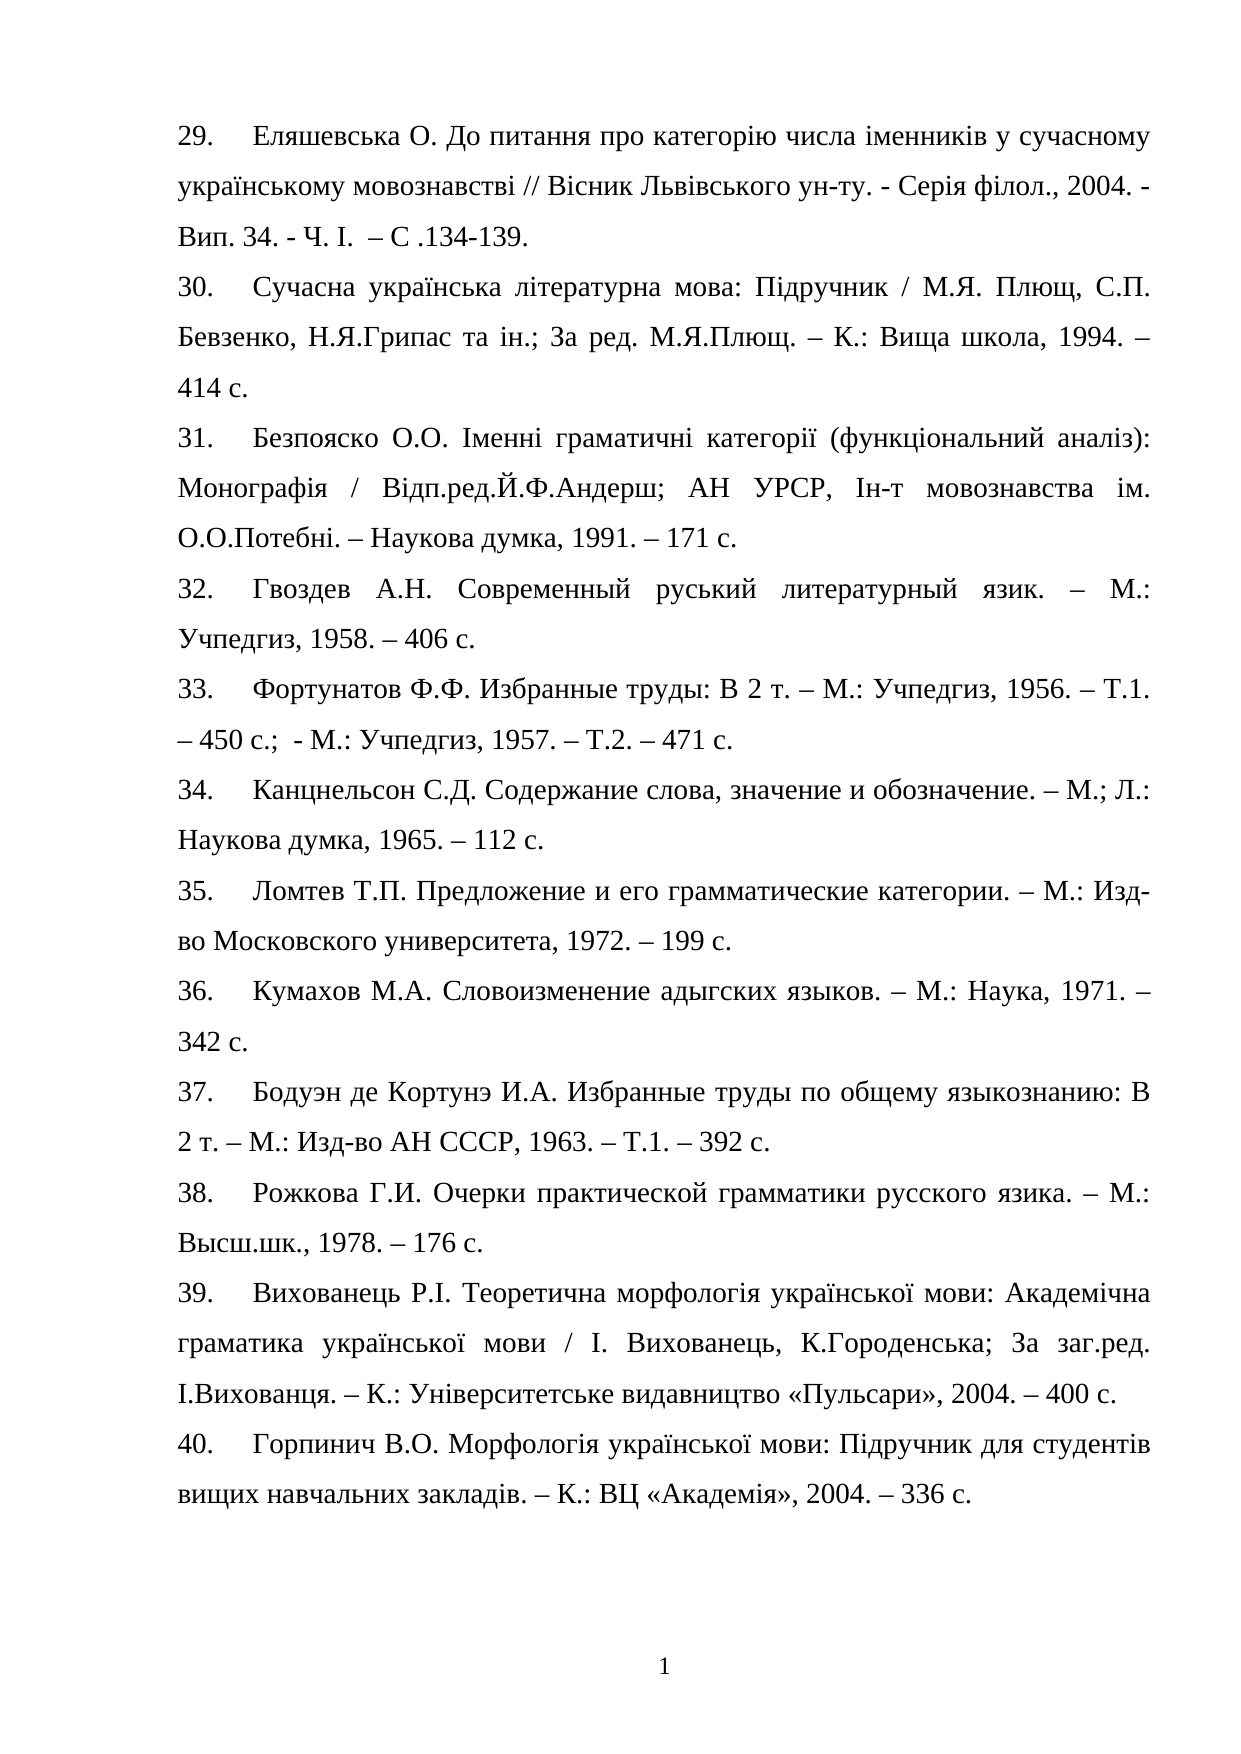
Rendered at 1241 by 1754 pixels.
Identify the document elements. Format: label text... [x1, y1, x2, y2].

list Гвоздев А.Н. Современный руський литературный язик. – М.: Учпедгиз, 1958. – 406 с. [177, 571, 1152, 655]
list Бодуэн де Кортунэ И.А. Избранные труды по общему языкознанию: В 2 т. – М.: Изд-во АН СССР, 1963. – Т.1. – 392 с. [177, 1074, 1152, 1158]
list Кумахов М.А. Словоизменение адыгских языков. – М.: Наука, 1971. – 342 с. [177, 973, 1152, 1057]
list Безпояско О.О. Іменні граматичні категорії (функціональний аналіз): Монографія / Відп.ред.Й.Ф.Андерш; АН УРСР, Ін-т мовознавства ім. О.О.Потебні. – Наукова думка, 1991. – 171 с. [177, 420, 1152, 554]
list Сучасна українська літературна мова: Підручник / М.Я. Плющ, С.П. Бевзенко, Н.Я.Грипас та ін.; За ред. М.Я.Плющ. – К.: Вища школа, 1994. – 414 с. [177, 269, 1152, 403]
list Вихованець Р.І. Теоретична морфологія української мови: Академічна граматика української мови / І. Вихованець, К.Городенська; За заг.ред. І.Вихованця. – К.: Університетське видавництво «Пульсари», 2004. – 400 с. [177, 1275, 1152, 1409]
list Канцнельсон С.Д. Содержание слова, значение и обозначение. – М.; Л.: Наукова думка, 1965. – 112 с. [177, 772, 1152, 856]
list Ломтев Т.П. Предложение и его грамматические категории. – М.: Изд-во Московского университета, 1972. – 199 с. [177, 873, 1152, 957]
list Рожкова Г.И. Очерки практической грамматики русского язика. – М.: Высш.шк., 1978. – 176 с. [177, 1175, 1152, 1258]
list Фортунатов Ф.Ф. Избранные труды: В 2 т. – М.: Учпедгиз, 1956. – Т.1. – 450 с.; - М.: Учпедгиз, 1957. – Т.2. – 471 с. [177, 672, 1152, 755]
list Еляшевська О. До питання про категорію числа іменників у сучасному українському мовознавстві // Вісник Львівського ун-ту. - Серія філол., 2004. -Вип. 34. - Ч. І. – С .134-139. [177, 118, 1152, 252]
list Горпинич В.О. Морфологія української мови: Підручник для студентів вищих навчальних закладів. – К.: ВЦ «Академія», 2004. – 336 с. [177, 1426, 1152, 1510]
